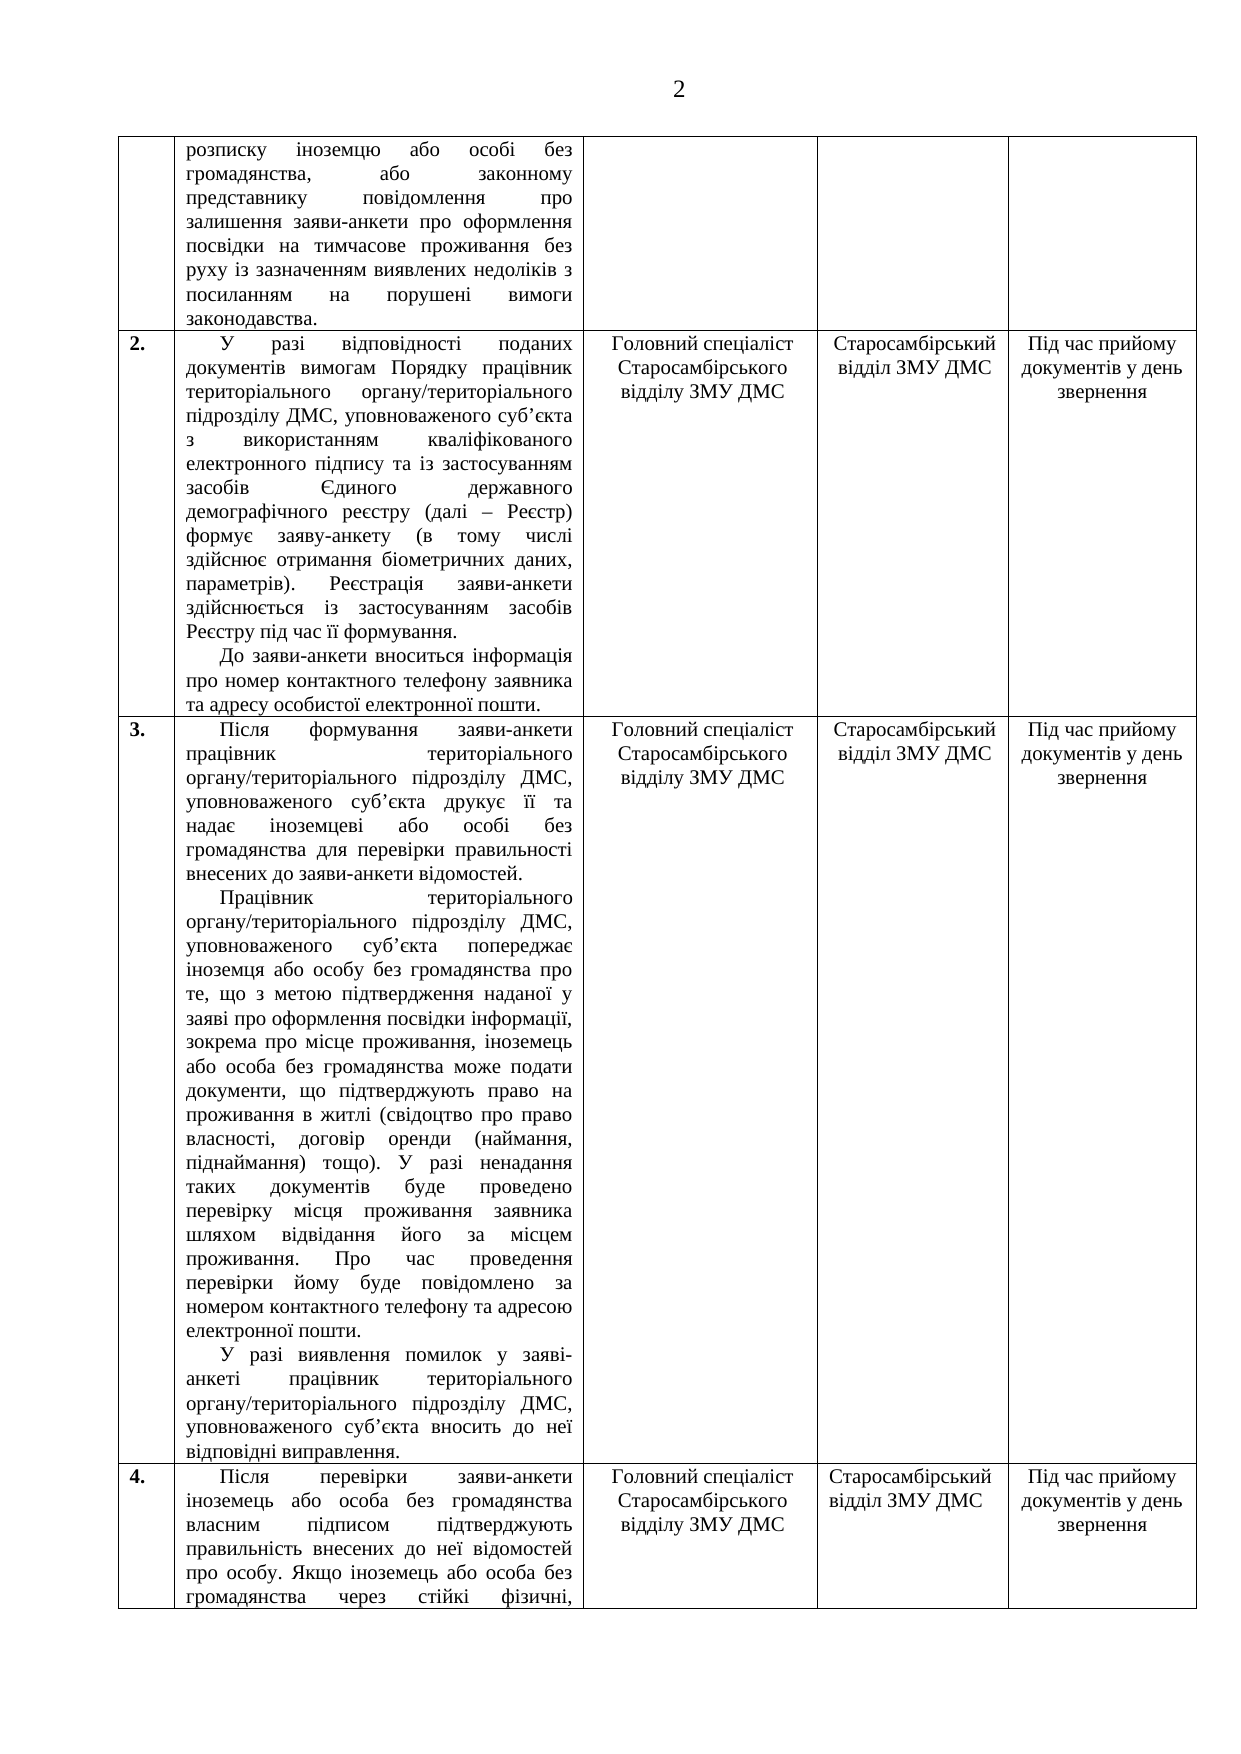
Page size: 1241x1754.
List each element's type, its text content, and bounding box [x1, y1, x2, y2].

table_cell Головний спеціаліст Старосамбірського відділу ЗМУ ДМС [584, 717, 817, 1463]
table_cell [175, 1464, 583, 1608]
table_cell 1. [119, 137, 174, 329]
table_cell 4. [119, 1464, 174, 1608]
table_cell Старосамбірський відділ ЗМУ ДМС [818, 331, 1008, 716]
table_cell У разі відповідності поданих документів вимогам Порядку працівник територіального органу/територіального підрозділу ДМС, уповноваженого суб’єкта з використанням кваліфікованого електронного підпису та із застосуванням засобів Єдиного державного демографічного реєстру (далі – Реєстр) формує заяву-анкету (в тому числі здійснює отримання біометричних даних, параметрів). Реєстрація заяви-анкети здійснюється із застосуванням засобів Реєстру під час її формування. До заяви-анкети вноситься інформація про номер контактного телефону заявника та адресу особистої електронної пошти. [175, 331, 583, 716]
table_cell Після формування заяви-анкети працівник територіального органу/територіального підрозділу ДМС, уповноваженого суб’єкта друкує її та надає іноземцеві або особі без громадянства для перевірки правильності внесених до заяви-анкети відомостей. Працівник територіального органу/територіального підрозділу ДМС, уповноваженого суб’єкта попереджає іноземця або особу без громадянства про те, що з метою підтвердження наданої у заяві про оформлення посвідки інформації, зокрема про місце проживання, іноземець або особа без громадянства може подати документи, що підтверджують право на проживання в житлі (свідоцтво про право власності, договір оренди (наймання, піднаймання) тощо). У разі ненадання таких документів буде проведено перевірку місця проживання заявника шляхом відвідання його за місцем проживання. Про час проведення перевірки йому буде повідомлено за номером контактного телефону та адресою електронної пошти. У разі виявлення помилок у заяві-анкеті працівник територіального органу/територіального підрозділу ДМС, уповноваженого суб’єкта вносить до неї відповідні виправлення. [175, 717, 583, 1463]
table_cell Під час прийому документів у день звернення [1009, 717, 1196, 1463]
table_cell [1009, 137, 1196, 329]
table_cell 3. [119, 717, 174, 1463]
table_cell Старосамбірський відділ ЗМУ ДМС [818, 717, 1008, 1463]
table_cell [818, 1464, 1008, 1608]
table_cell Головний спеціаліст Старосамбірського відділу ЗМУ ДМС [584, 331, 817, 716]
table_cell 2. [119, 331, 174, 716]
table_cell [584, 1464, 817, 1608]
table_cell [818, 137, 1008, 329]
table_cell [584, 137, 817, 329]
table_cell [1009, 1464, 1196, 1608]
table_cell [175, 137, 583, 329]
table_cell Під час прийому документів у день звернення [1009, 331, 1196, 716]
